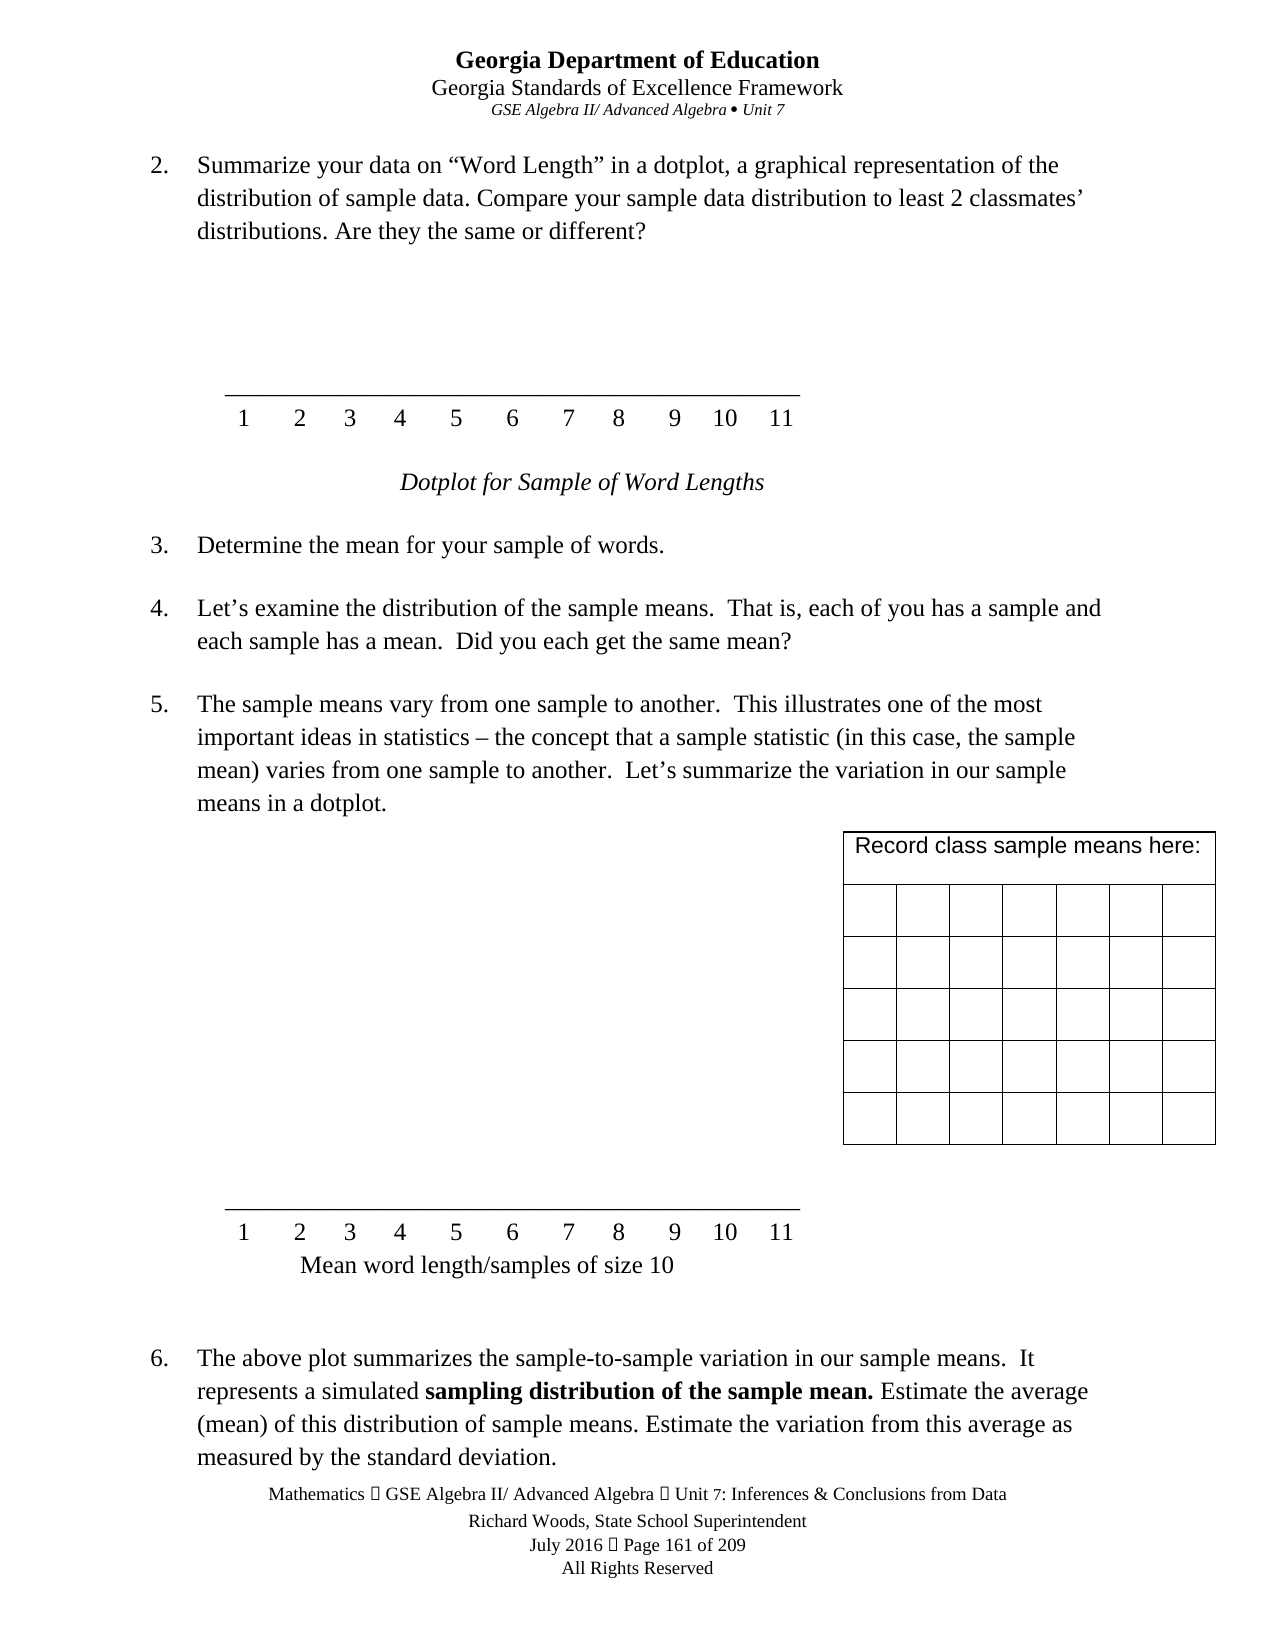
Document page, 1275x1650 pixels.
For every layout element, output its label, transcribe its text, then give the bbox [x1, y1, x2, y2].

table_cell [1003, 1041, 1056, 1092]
text ______________________________________________ [150, 370, 1125, 399]
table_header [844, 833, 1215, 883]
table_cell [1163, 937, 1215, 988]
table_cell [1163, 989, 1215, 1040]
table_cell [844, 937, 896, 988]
text ______________________________________________ [150, 1184, 1125, 1213]
text Dotplot for Sample of Word Lengths [150, 467, 1125, 495]
text 3. Determine the mean for your sample of words. [150, 530, 1125, 558]
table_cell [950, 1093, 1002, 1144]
text 1 2 3 4 5 6 7 8 9 10 11 [150, 403, 1125, 432]
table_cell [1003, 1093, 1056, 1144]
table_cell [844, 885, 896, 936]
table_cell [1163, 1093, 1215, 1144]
text 2. Summarize your data on “Word Length” in a dotplot, a graphical representation of the distribution of sample data. Compare your sample data distribution to least 2 classmates’ distributions. Are they the same or different? [150, 150, 1125, 245]
text 5. The sample means vary from one sample to another. This illustrates one of the most important ideas in statistics – the concept that a sample statistic (in this case, the sample mean) varies from one sample to another. Let’s summarize the variation in our sample means in a dotplot. [150, 689, 1125, 817]
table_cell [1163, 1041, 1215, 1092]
text 4. Let’s examine the distribution of the sample means. That is, each of you has a sample and each sample has a mean. Did you each get the same mean? [150, 593, 1125, 655]
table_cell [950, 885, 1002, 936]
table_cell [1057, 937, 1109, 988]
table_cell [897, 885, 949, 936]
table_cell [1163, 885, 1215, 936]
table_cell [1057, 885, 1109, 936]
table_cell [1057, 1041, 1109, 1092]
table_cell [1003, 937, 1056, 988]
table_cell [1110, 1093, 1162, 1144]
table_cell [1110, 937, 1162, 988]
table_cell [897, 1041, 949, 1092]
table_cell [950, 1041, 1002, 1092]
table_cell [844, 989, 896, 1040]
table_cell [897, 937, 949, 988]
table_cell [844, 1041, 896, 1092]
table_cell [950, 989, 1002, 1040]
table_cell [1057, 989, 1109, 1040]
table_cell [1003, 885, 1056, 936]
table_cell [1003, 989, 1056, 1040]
text 1 2 3 4 5 6 7 8 9 10 11 [150, 1217, 1125, 1246]
text Mean word length/samples of size 10 [150, 1250, 1125, 1279]
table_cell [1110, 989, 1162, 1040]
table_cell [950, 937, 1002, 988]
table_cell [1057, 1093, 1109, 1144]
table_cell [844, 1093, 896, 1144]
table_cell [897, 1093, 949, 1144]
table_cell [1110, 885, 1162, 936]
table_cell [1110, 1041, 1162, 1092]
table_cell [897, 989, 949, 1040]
text 6. The above plot summarizes the sample-to-sample variation in our sample means. It represents a simulated sampling distribution of the sample mean. Estimate the average (mean) of this distribution of sample means. Estimate the variation from this average as measured by the standard deviation. [150, 1343, 1125, 1471]
